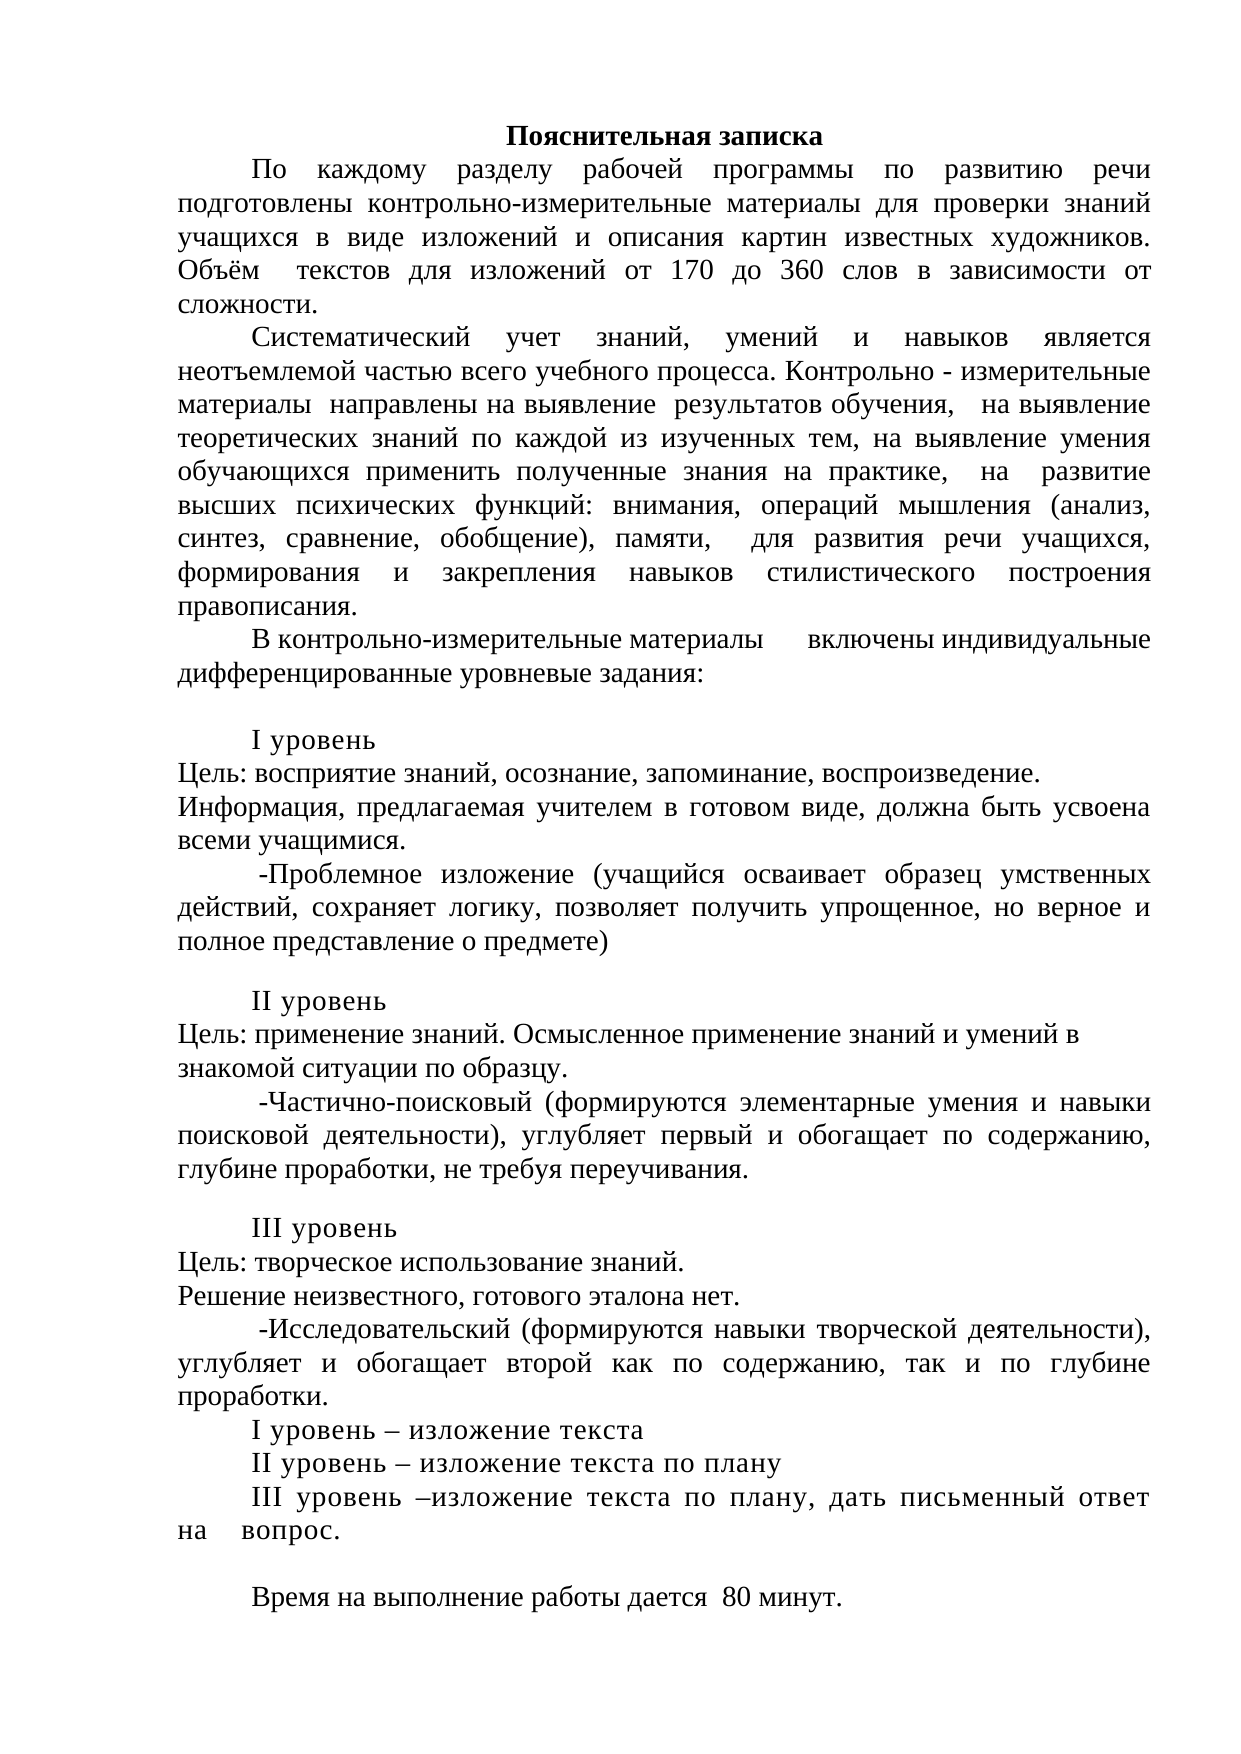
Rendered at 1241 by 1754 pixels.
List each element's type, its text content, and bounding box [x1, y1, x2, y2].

text Пояснительная записка [177, 118, 1152, 152]
text -Исследовательский (формируются навыки творческой деятельности), углубляет и обогащает второй как по содержанию, так и по глубине проработки. [177, 1311, 1152, 1412]
text I уровень [177, 722, 1152, 755]
text Время на выполнение работы дается 80 минут. [177, 1579, 1152, 1613]
text II уровень [177, 983, 1152, 1017]
text II уровень – изложение текста по плану [177, 1445, 1152, 1479]
text I уровень – изложение текста [177, 1412, 1152, 1445]
text В контрольно-измерительные материалы включены индивидуальные дифференцированные уровневые задания: [177, 621, 1152, 688]
text -Частично-поисковый (формируются элементарные умения и навыки поисковой деятельности), углубляет первый и обогащает по содержанию, глубине проработки, не требуя переучивания. [177, 1084, 1152, 1184]
text III уровень [177, 1211, 1152, 1244]
text Решение неизвестного, готового эталона нет. [177, 1278, 1152, 1311]
text Цель: восприятие знаний, осознание, запоминание, воспроизведение. [177, 755, 1152, 789]
text III уровень –изложение текста по плану, дать письменный ответ на вопрос. [177, 1479, 1152, 1546]
text Информация, предлагаемая учителем в готовом виде, должна быть усвоена всеми учащимися. [177, 822, 1152, 856]
text По каждому разделу рабочей программы по развитию речи подготовлены контрольно-измерительные материалы для проверки знаний учащихся в виде изложений и описания картин известных художников. Объём текстов для изложений от 170 до 360 слов в зависимости от сложности. [177, 152, 1152, 319]
text Цель: творческое использование знаний. [177, 1244, 1152, 1278]
text Цель: применение знаний. Осмысленное применение знаний и умений в знакомой ситуации по образцу. [177, 1017, 1152, 1084]
text Систематический учет знаний, умений и навыков является неотъемлемой частью всего учебного процесса. Контрольно - измерительные материалы направлены на выявление результатов обучения, на выявление теоретических знаний по каждой из изученных тем, на выявление умения обучающихся применить полученные знания на практике, на развитие высших психических функций: внимания, операций мышления (анализ, синтез, сравнение, обобщение), памяти, для развития речи учащихся, формирования и закрепления навыков стилистического построения правописания. [177, 319, 1152, 621]
text -Проблемное изложение (учащийся осваивает образец умственных действий, сохраняет логику, позволяет получить упрощенное, но верное и полное представление о предмете) [177, 856, 1152, 957]
